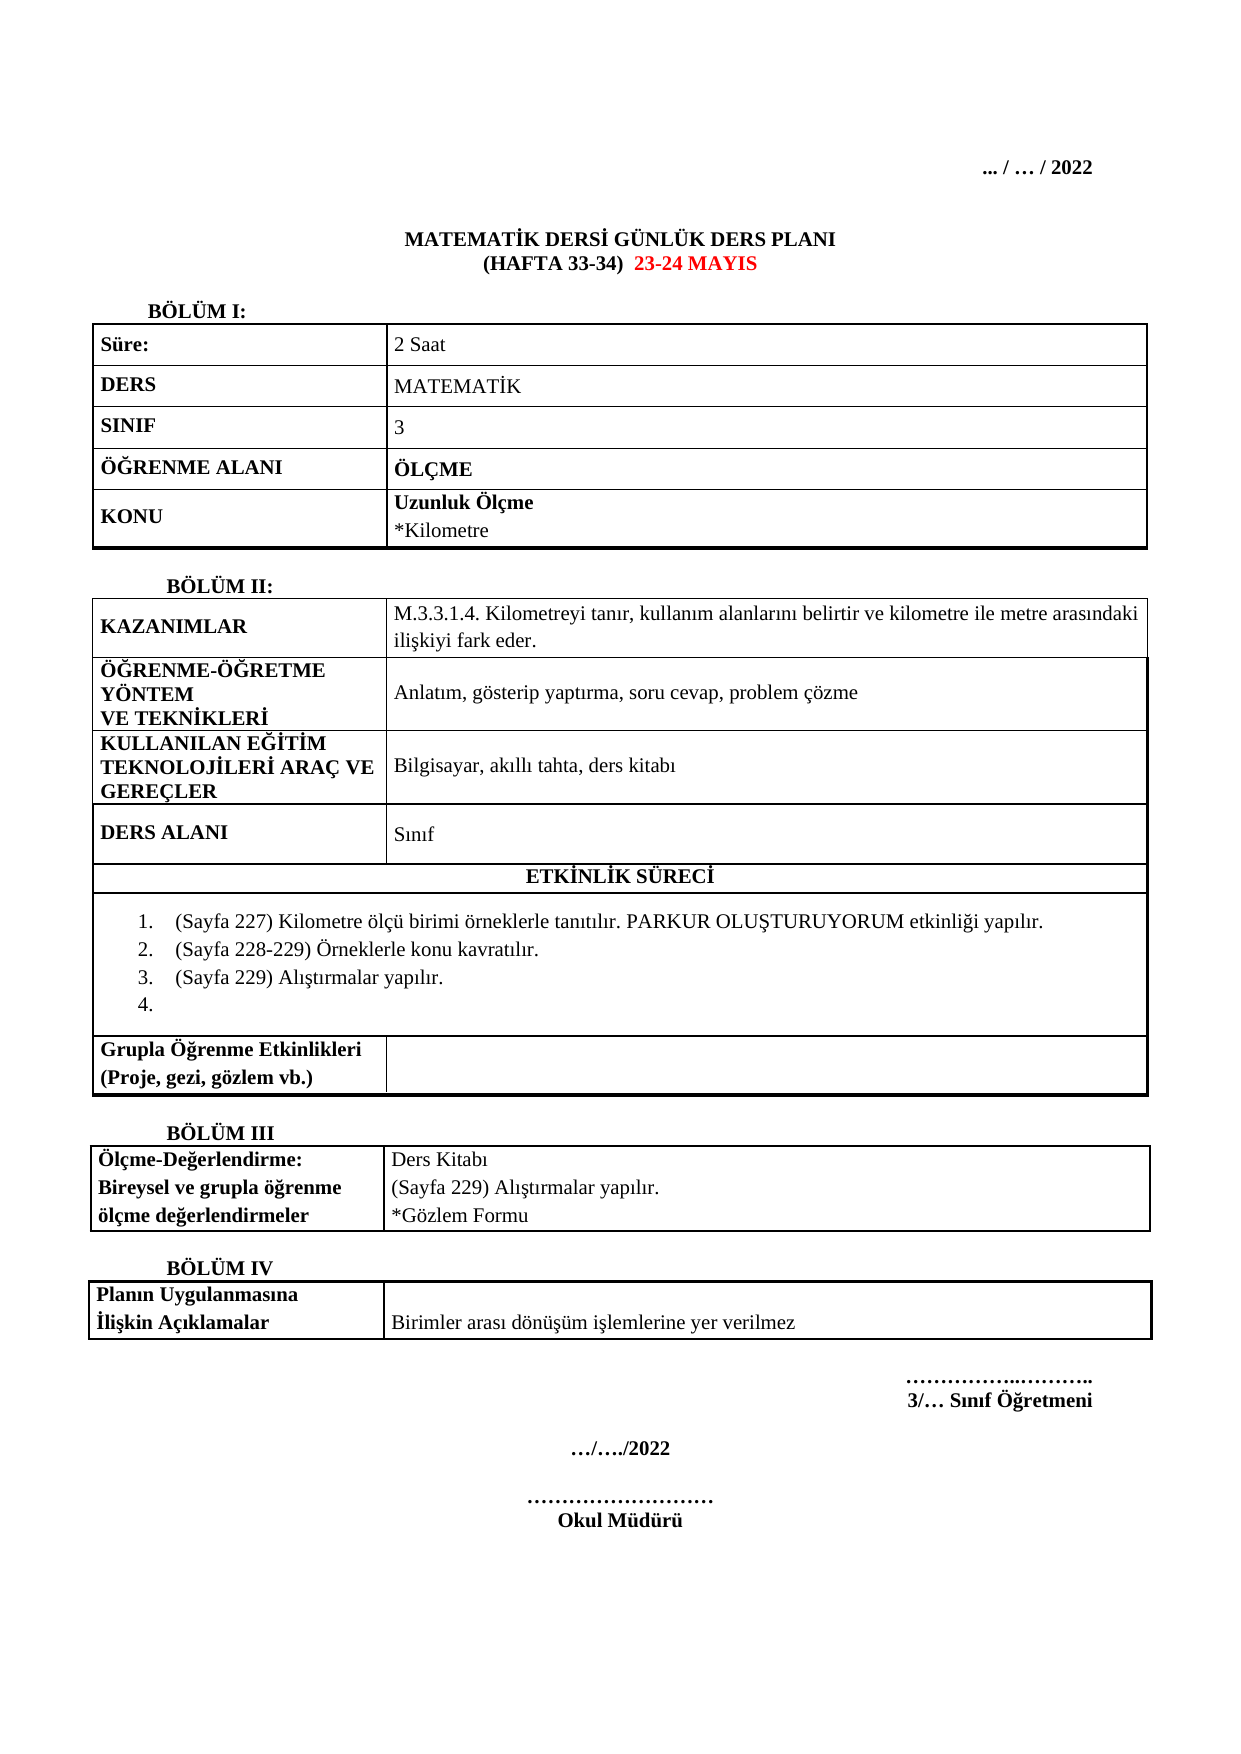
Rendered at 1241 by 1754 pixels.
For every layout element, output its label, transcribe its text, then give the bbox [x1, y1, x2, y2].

table_cell Anlatım, gösterip yaptırma, soru cevap, problem çözme [387, 658, 1146, 730]
table_header Ölçme-Değerlendirme: Bireysel ve grupla öğrenme ölçme değerlendirmeler [92, 1147, 383, 1230]
text ... / … / 2022 [148, 155, 1092, 179]
text ……………..……….. [148, 1364, 1092, 1388]
table_cell ETKİNLİK SÜRECİ [94, 865, 1146, 892]
table_cell SINIF [94, 407, 386, 447]
table_header Planın Uygulanmasına İlişkin Açıklamalar [90, 1283, 383, 1338]
text …/…./2022 [148, 1436, 1092, 1460]
text Okul Müdürü [148, 1508, 1092, 1532]
table_cell ÖĞRENME-ÖĞRETME YÖNTEM VE TEKNİKLERİ [93, 658, 386, 730]
table_cell [387, 1037, 1146, 1092]
subtitle BÖLÜM III [148, 1121, 1092, 1145]
text (HAFTA 33-34) 23-24 MAYIS [148, 251, 1092, 275]
table_cell ÖLÇME [388, 449, 1146, 489]
table_cell KULLANILAN EĞİTİM TEKNOLOJİLERİ ARAÇ VE GEREÇLER [93, 731, 386, 803]
table_cell 3 [388, 407, 1146, 447]
table_cell DERS ALANI [94, 805, 386, 863]
table_header KAZANIMLAR [93, 599, 386, 657]
table_cell (Sayfa 227) Kilometre ölçü birimi örneklerle tanıtılır. PARKUR OLUŞTURUYORUM etkinliği yapılır. (Sayfa 228-229) Örneklerle konu kavratılır. (Sayfa 229) Alıştırmalar yapılır. [94, 894, 1146, 1035]
text BÖLÜM II: [148, 574, 1092, 598]
text 3/… Sınıf Öğretmeni [148, 1388, 1092, 1412]
table_cell Sınıf [387, 805, 1146, 863]
table_cell Grupla Öğrenme Etkinlikleri (Proje, gezi, gözlem vb.) [94, 1037, 386, 1092]
table_cell ÖĞRENME ALANI [94, 449, 386, 489]
table_header M.3.3.1.4. Kilometreyi tanır, kullanım alanlarını belirtir ve kilometre ile metre arasındaki ilişkiyi fark eder. [387, 599, 1147, 657]
text BÖLÜM I: [148, 299, 1092, 323]
text ……………………… [148, 1484, 1092, 1508]
subtitle BÖLÜM IV [148, 1256, 1092, 1280]
table_header Birimler arası dönüşüm işlemlerine yer verilmez [385, 1283, 1150, 1338]
table_header Ders Kitabı (Sayfa 229) Alıştırmalar yapılır. *Gözlem Formu [385, 1147, 1149, 1230]
table_cell DERS [94, 366, 386, 406]
table_cell KONU [94, 490, 386, 546]
table_cell Bilgisayar, akıllı tahta, ders kitabı [387, 731, 1146, 803]
table_cell MATEMATİK [388, 366, 1146, 406]
table_header 2 Saat [388, 325, 1146, 365]
table_header Süre: [94, 325, 386, 365]
table_cell Uzunluk Ölçme *Kilometre [388, 490, 1146, 546]
text MATEMATİK DERSİ GÜNLÜK DERS PLANI [148, 227, 1092, 251]
